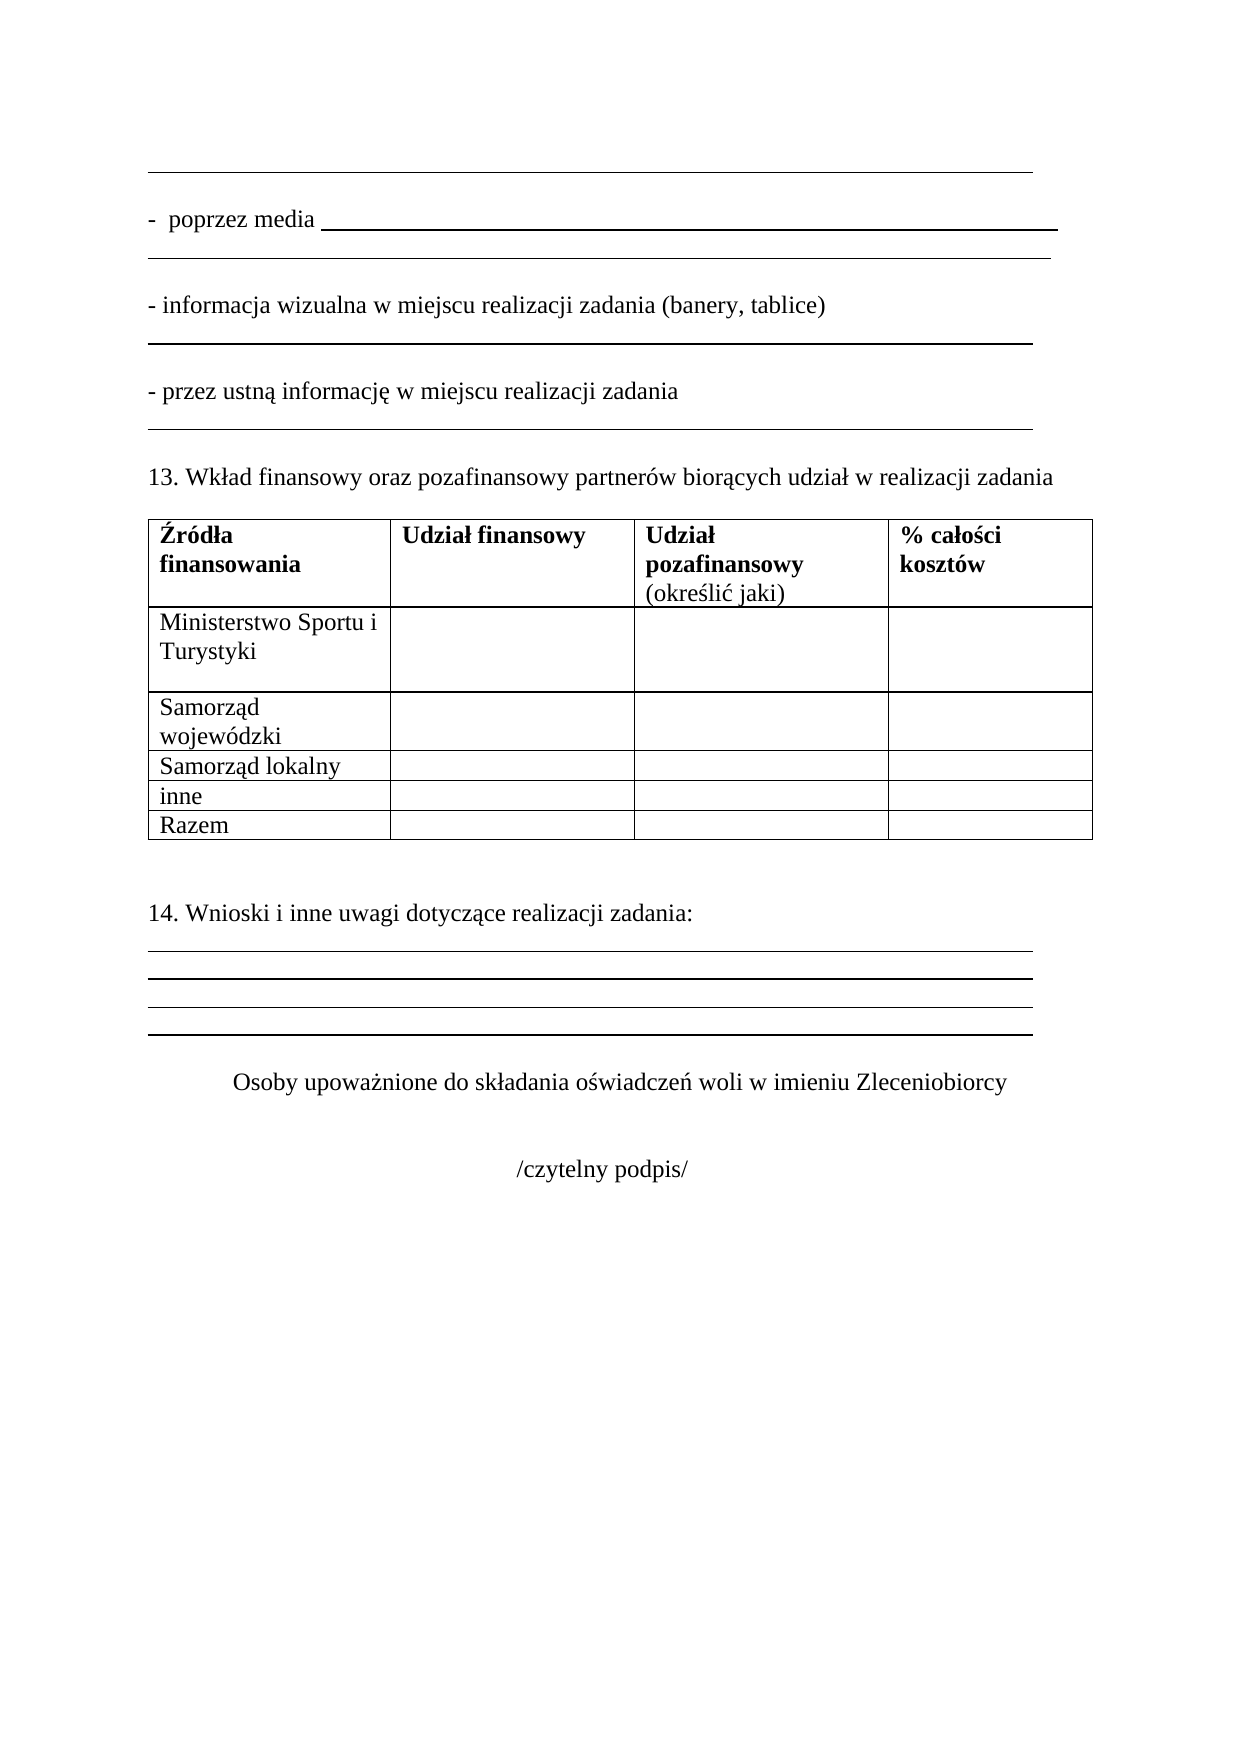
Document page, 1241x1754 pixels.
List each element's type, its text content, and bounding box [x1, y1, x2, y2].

table_cell [391, 693, 634, 750]
table_cell [635, 751, 888, 780]
table_cell [391, 781, 634, 809]
table_cell Samorząd lokalny [149, 751, 390, 780]
table_header Źródła finansowania [149, 520, 390, 606]
table_cell [889, 751, 1092, 780]
table_header % całości kosztów [889, 520, 1092, 606]
text Osoby upoważnione do składania oświadczeń woli w imieniu Zleceniobiorcy [148, 1067, 1093, 1096]
table_cell [889, 781, 1092, 809]
table_header Udział finansowy [391, 520, 634, 606]
table_cell inne [149, 781, 390, 809]
text 14. Wnioski i inne uwagi dotyczące realizacji zadania: [148, 898, 1093, 927]
text - informacja wizualna w miejscu realizacji zadania (banery, tablice) [148, 291, 1093, 319]
table_cell [889, 811, 1092, 839]
table_cell Razem [149, 811, 390, 839]
table_cell Ministerstwo Sportu i Turystyki [149, 608, 390, 691]
table_cell [889, 693, 1092, 750]
text - poprzez media [148, 204, 1093, 262]
table_cell [635, 781, 888, 809]
table_header Udział pozafinansowy (określić jaki) [635, 520, 888, 606]
table_cell [889, 608, 1092, 691]
table_cell Samorząd wojewódzki [149, 693, 390, 750]
text 13. Wkład finansowy oraz pozafinansowy partnerów biorących udział w realizacji zadania [148, 462, 1093, 490]
table_cell [635, 608, 888, 691]
text /czytelny podpis/ [443, 1154, 1093, 1182]
table_cell [391, 751, 634, 780]
text - przez ustną informację w miejscu realizacji zadania [148, 376, 1093, 405]
table_cell [391, 608, 634, 691]
table_cell [635, 693, 888, 750]
table_cell [635, 811, 888, 839]
table_cell [391, 811, 634, 839]
